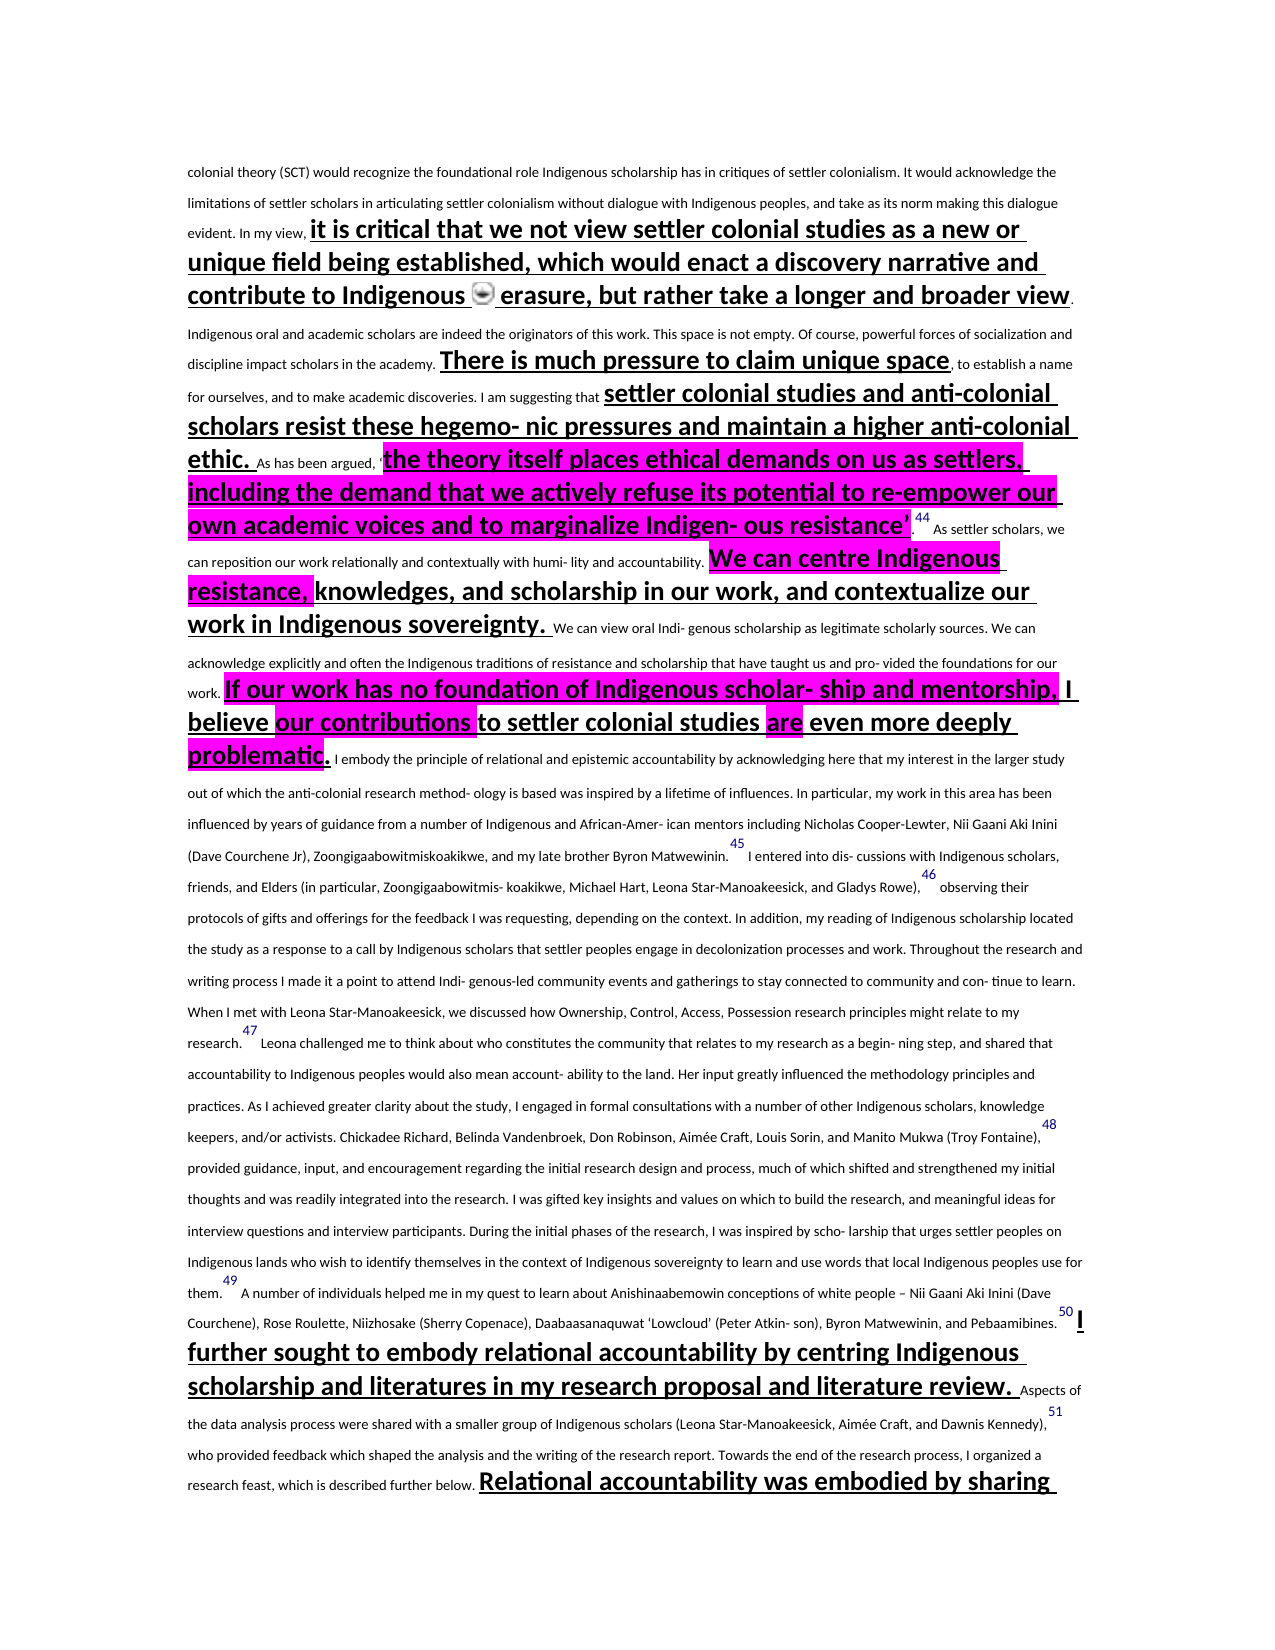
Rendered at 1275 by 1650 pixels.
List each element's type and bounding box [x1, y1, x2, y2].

picture [471, 282, 495, 305]
text [187, 150, 1087, 1497]
